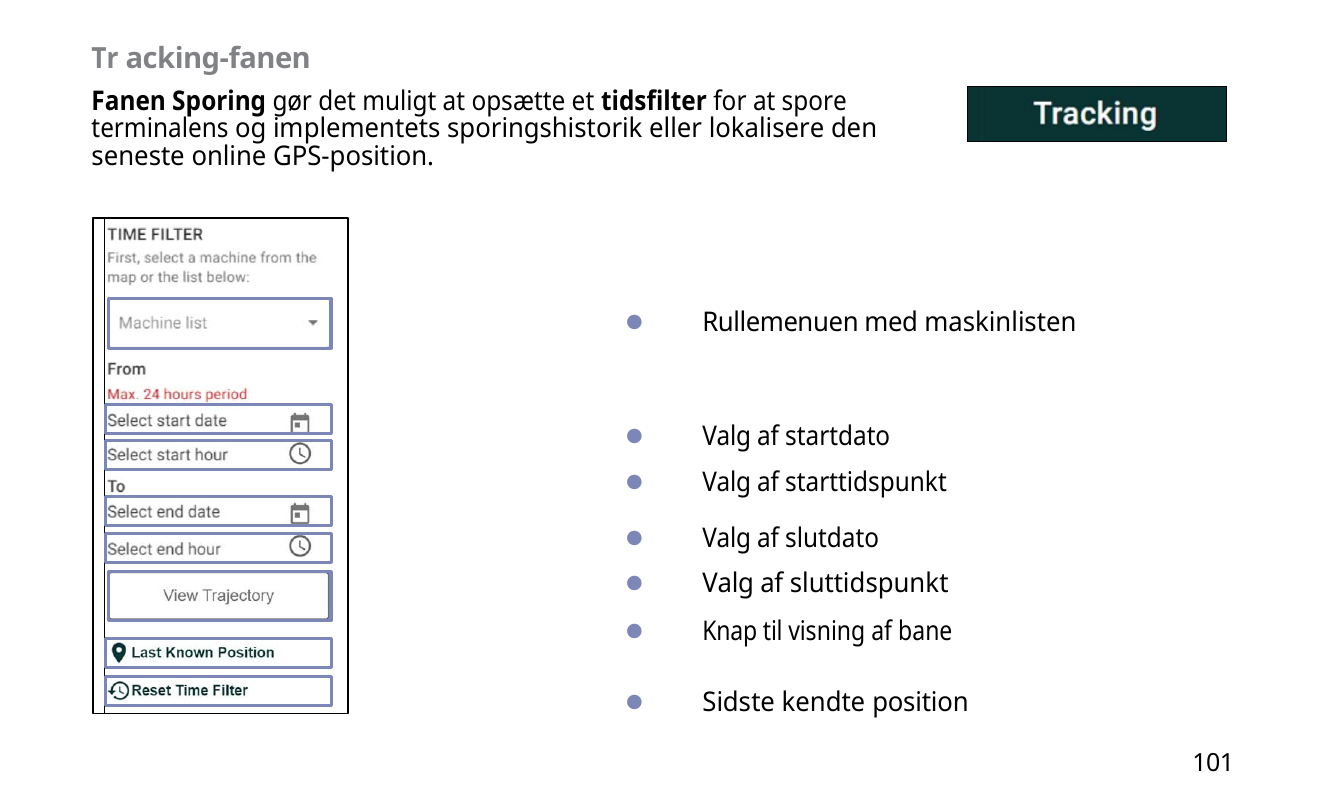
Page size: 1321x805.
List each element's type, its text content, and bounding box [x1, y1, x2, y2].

picture [107, 678, 330, 704]
list Knap til visning af bane [625, 611, 1258, 648]
picture [107, 535, 330, 561]
text Fanen Sporing gør det muligt at opsætte et tidsfilter for at spore terminalens og implementets sporingshistorik eller lokalisere den seneste online GPS-position. [91, 87, 973, 174]
picture [105, 219, 347, 713]
list Rullemenuen med maskinlisten [625, 303, 1258, 340]
picture [107, 442, 330, 468]
picture [107, 640, 330, 666]
list Valg af starttidspunkt [625, 462, 1258, 499]
list Valg af startdato [625, 417, 1258, 454]
list Sidste kendte position [625, 683, 1258, 720]
subtitle Tr acking-fanen [91, 37, 1258, 77]
list Valg af slutdato [625, 518, 1258, 555]
picture [973, 87, 1226, 141]
list Valg af sluttidspunkt [625, 563, 1258, 600]
picture [107, 406, 330, 432]
picture [107, 498, 330, 524]
